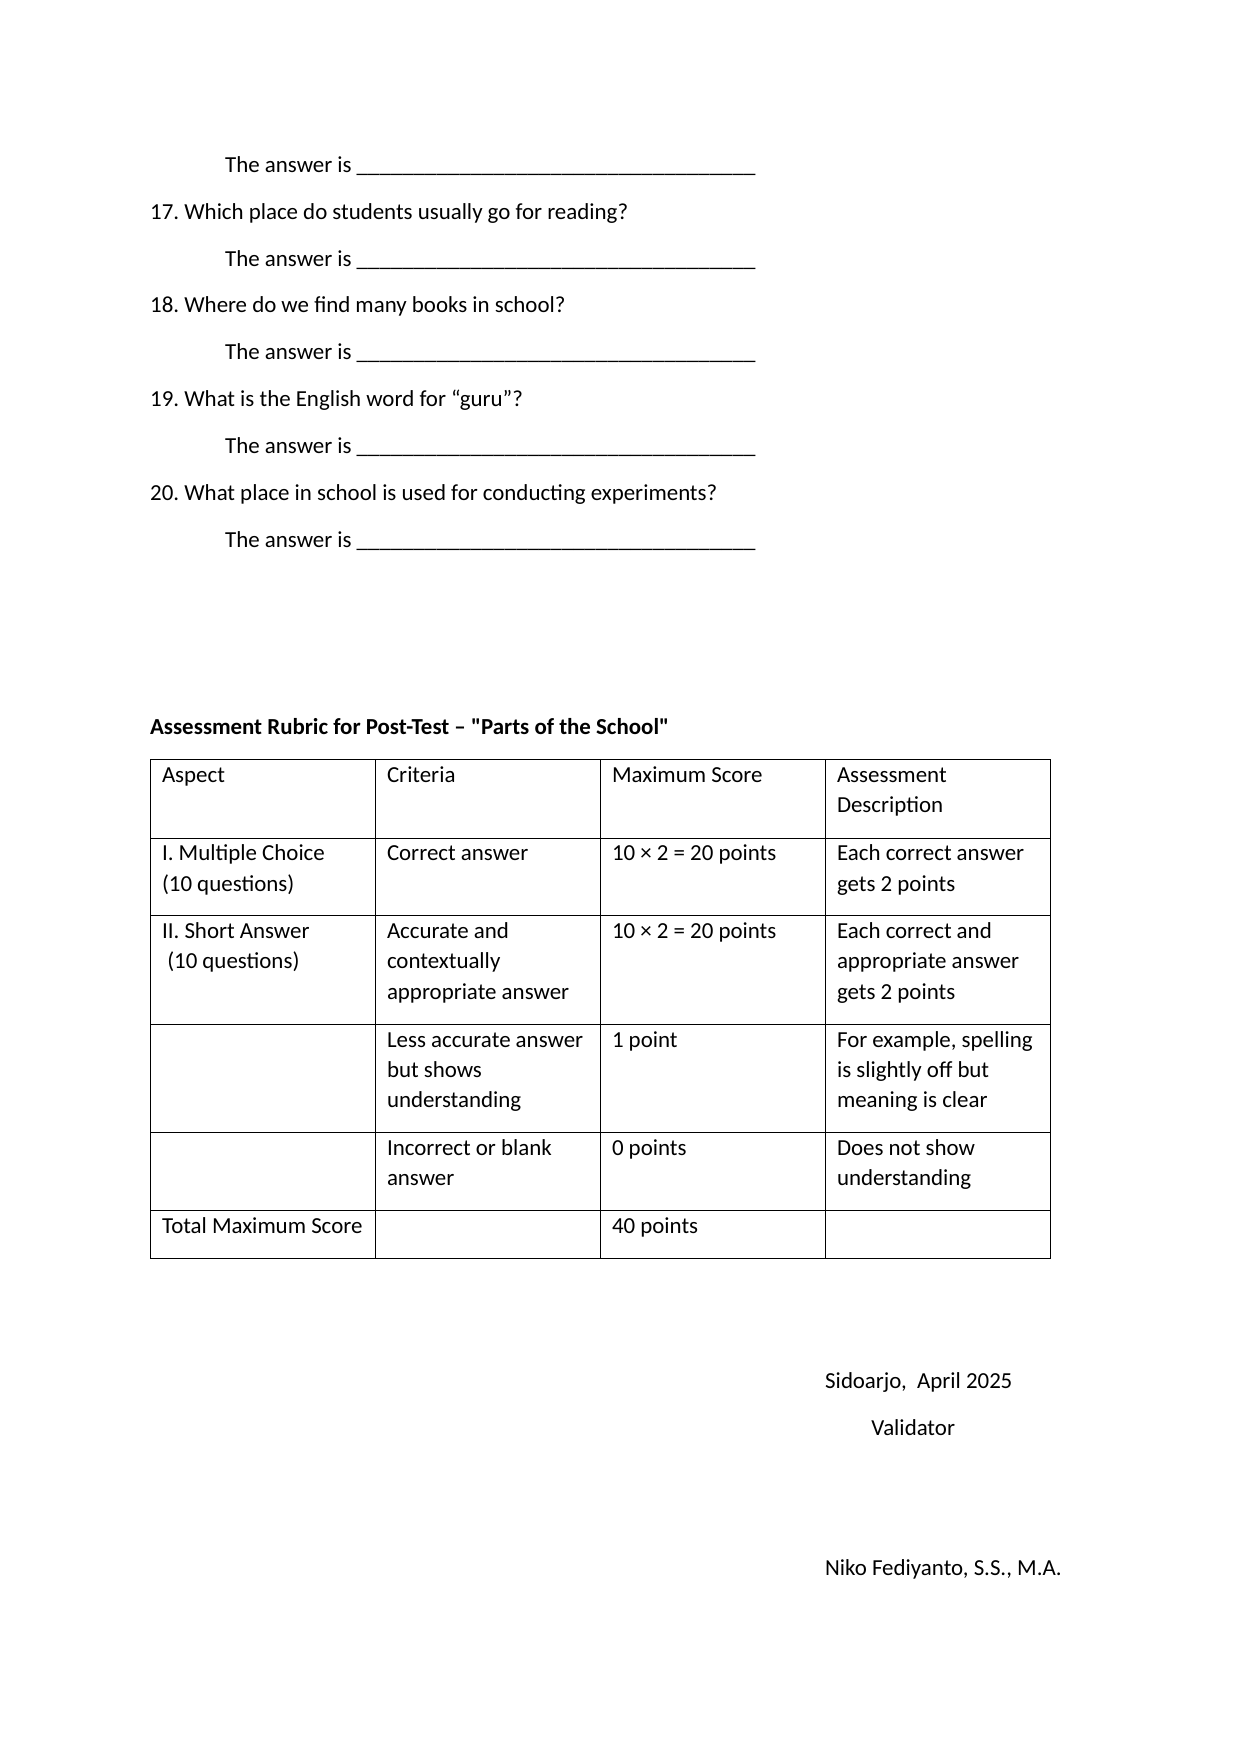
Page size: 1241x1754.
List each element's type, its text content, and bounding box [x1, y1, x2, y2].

table_cell II. Short Answer (10 questions) [151, 916, 375, 1024]
text The answer is ___________________________________ [150, 525, 1090, 553]
text 19. What is the English word for “guru”? [150, 384, 1090, 412]
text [150, 244, 1090, 272]
table_cell 1 point [601, 1025, 825, 1132]
text 20. What place in school is used for conducting experiments? [150, 478, 1090, 506]
table_cell For example, spelling is slightly off but meaning is clear [826, 1025, 1050, 1132]
text Niko Fediyanto, S.S., M.A. [825, 1553, 1090, 1582]
text 17. Which place do students usually go for reading? [150, 197, 1090, 225]
table_cell 40 points [601, 1211, 825, 1258]
text Sidoarjo, April 2025 [825, 1306, 1090, 1394]
table_cell [151, 1133, 375, 1210]
table_header Assessment Description [826, 760, 1050, 837]
table_cell 10 × 2 = 20 points [601, 916, 825, 1024]
table_header Criteria [376, 760, 600, 837]
table_cell Accurate and contextually appropriate answer [376, 916, 600, 1024]
table_cell Each correct and appropriate answer gets 2 points [826, 916, 1050, 1024]
text The answer is ___________________________________ [150, 431, 1090, 459]
text 18. Where do we find many books in school? [150, 291, 1090, 319]
table_header Maximum Score [601, 760, 825, 837]
text Validator [825, 1413, 1090, 1441]
table_cell [376, 1211, 600, 1258]
table_cell Incorrect or blank answer [376, 1133, 600, 1210]
table_cell I. Multiple Choice (10 questions) [151, 839, 375, 915]
table_cell Each correct answer gets 2 points [826, 839, 1050, 915]
table_cell [826, 1211, 1050, 1258]
table_cell 0 points [601, 1133, 825, 1210]
table_cell 10 × 2 = 20 points [601, 839, 825, 915]
text The answer is ___________________________________ [150, 337, 1090, 366]
table_cell Less accurate answer but shows understanding [376, 1025, 600, 1132]
table_header Aspect [151, 760, 375, 837]
table_cell [151, 1025, 375, 1132]
table_cell Correct answer [376, 839, 600, 915]
table_cell Total Maximum Score [151, 1211, 375, 1258]
table_cell Does not show understanding [826, 1133, 1050, 1210]
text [150, 150, 1090, 178]
text Assessment Rubric for Post-Test – "Parts of the School" [150, 712, 1090, 741]
